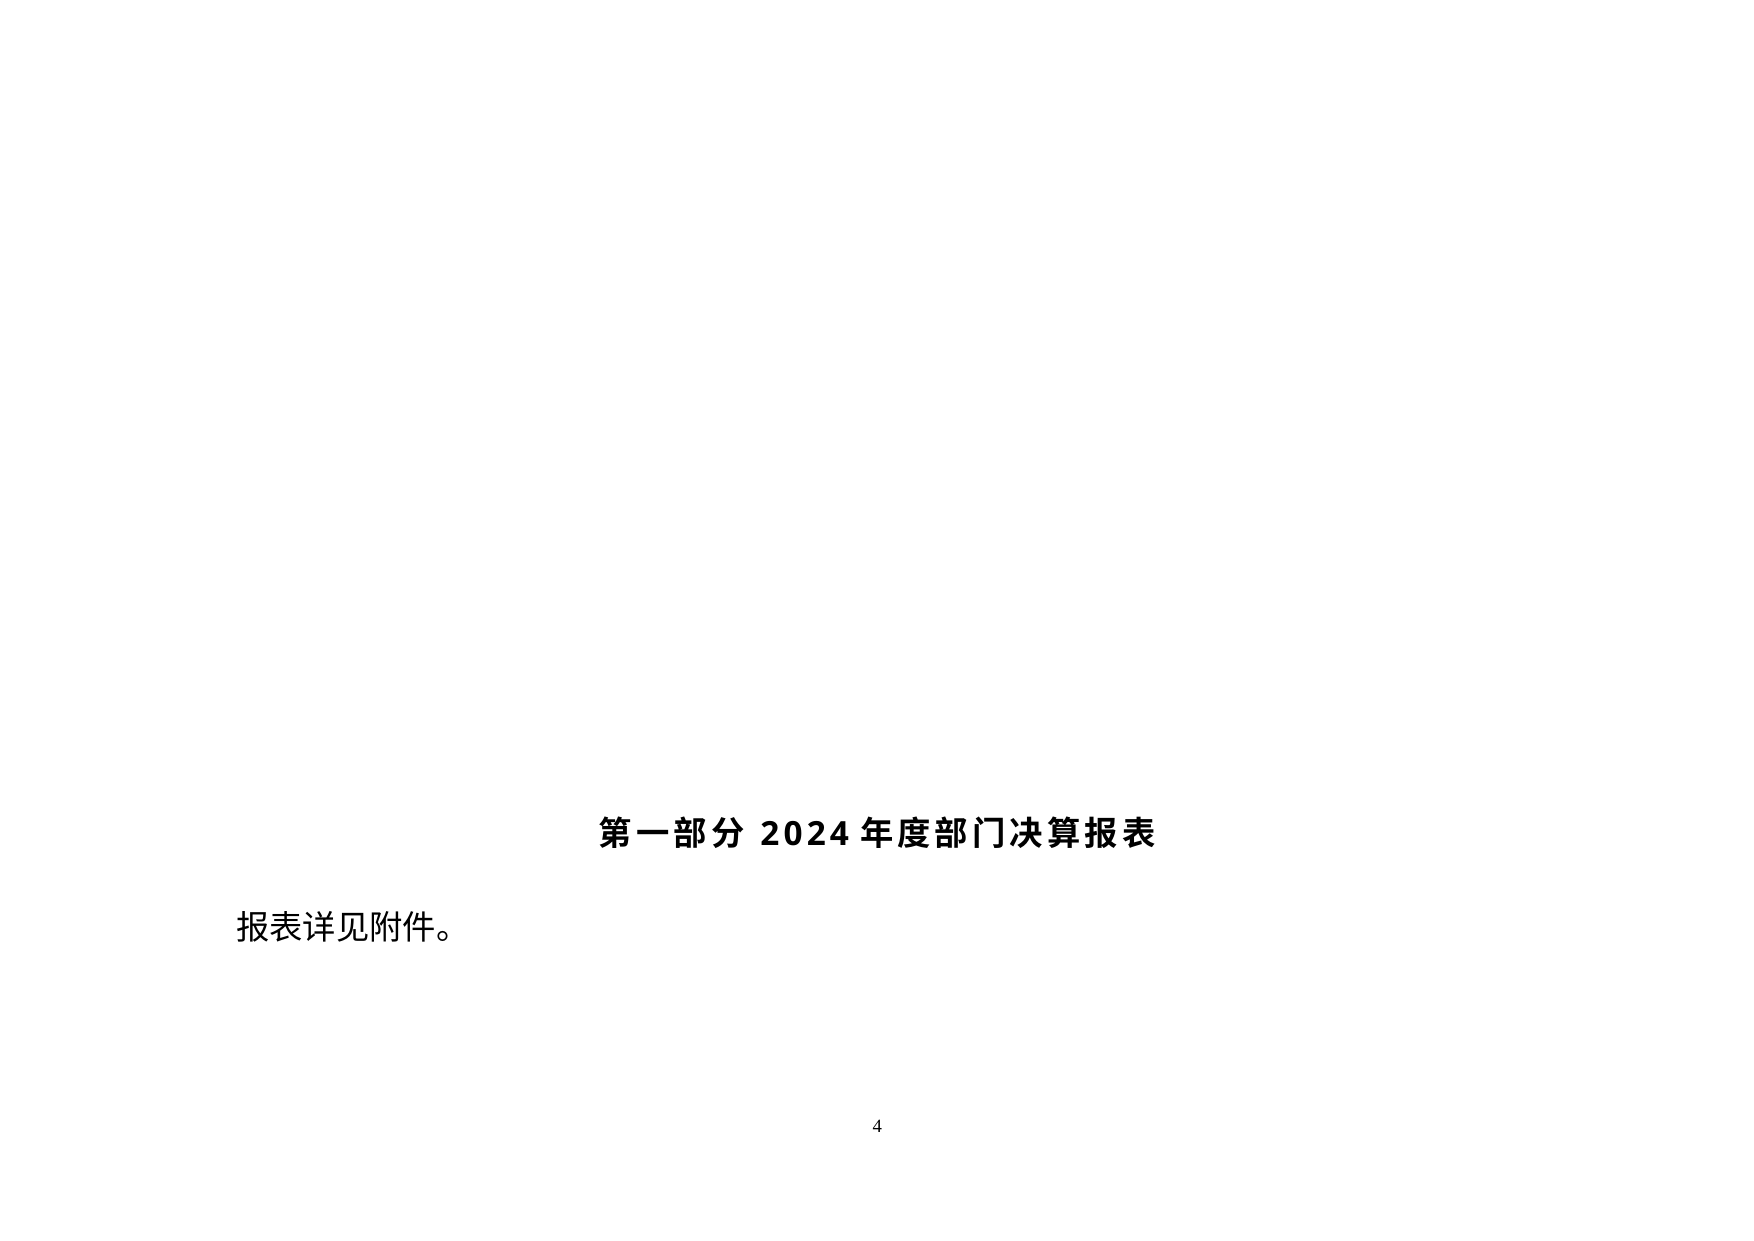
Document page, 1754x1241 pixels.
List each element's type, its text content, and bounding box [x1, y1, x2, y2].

text 第一部分 2024年度部门决算报表 [153, 798, 1600, 863]
subtitle 报表详见附件。 [153, 893, 1600, 958]
